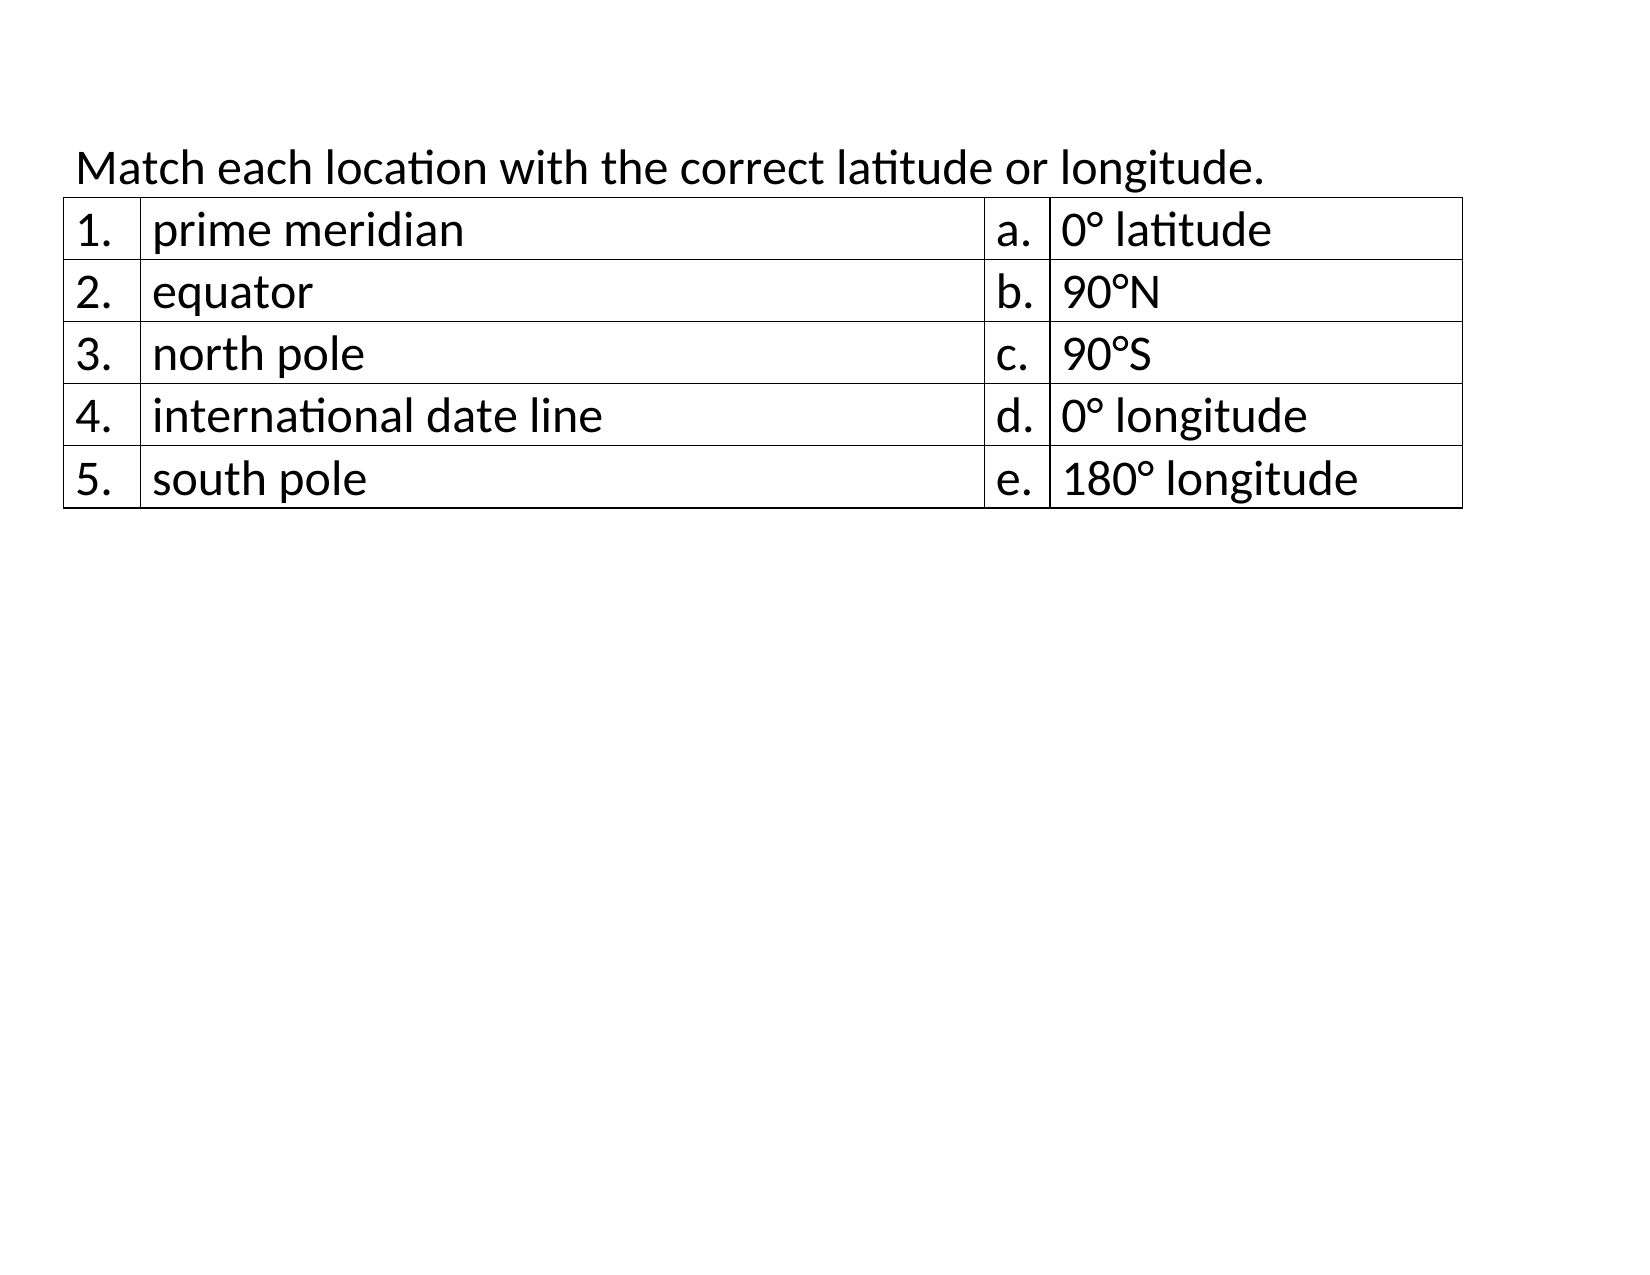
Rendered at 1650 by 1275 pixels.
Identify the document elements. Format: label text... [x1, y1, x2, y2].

text Match each location with the correct latitude or longitude. [75, 136, 1575, 197]
table_cell north pole [141, 322, 984, 383]
table_cell 180° longitude [1051, 446, 1462, 507]
table_cell d. [985, 384, 1049, 445]
table_cell 5. [64, 446, 140, 507]
table_cell 4. [64, 384, 140, 445]
table_cell 90°N [1051, 260, 1462, 321]
table_cell c. [985, 322, 1049, 383]
table_cell international date line [141, 384, 984, 445]
table_header prime meridian [141, 198, 984, 259]
table_cell 3. [64, 322, 140, 383]
table_cell south pole [141, 446, 984, 507]
table_header 1. [64, 198, 140, 259]
table_cell 90°S [1051, 322, 1462, 383]
table_header a. [985, 198, 1049, 259]
table_cell b. [985, 260, 1049, 321]
table_cell e. [985, 446, 1049, 507]
table_header 0° latitude [1051, 198, 1462, 259]
table_cell 0° longitude [1051, 384, 1462, 445]
table_cell 2. [64, 260, 140, 321]
table_cell equator [141, 260, 984, 321]
